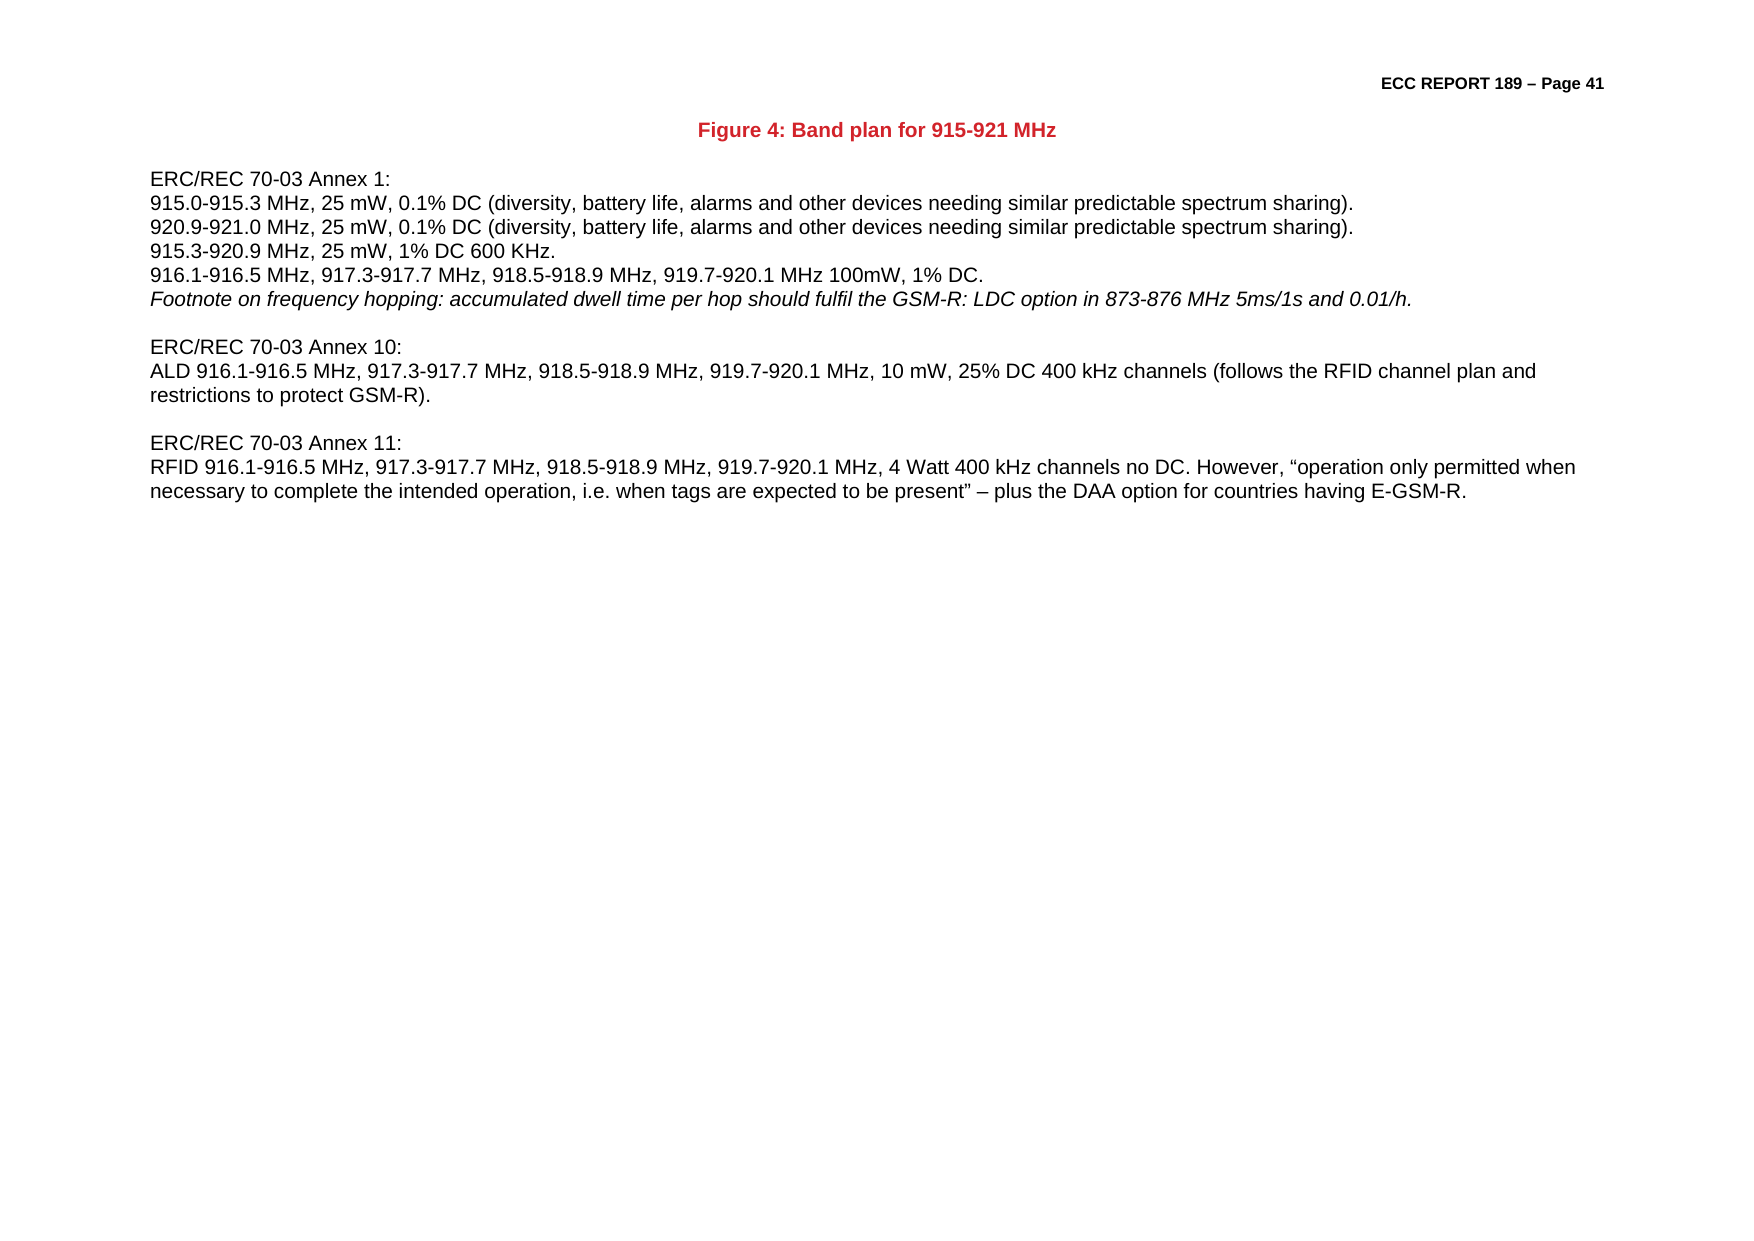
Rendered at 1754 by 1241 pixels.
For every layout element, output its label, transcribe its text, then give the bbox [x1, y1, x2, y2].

text ALD 916.1-916.5 MHz, 917.3-917.7 MHz, 918.5-918.9 MHz, 919.7-920.1 MHz, 10 mW, 25% DC 400 kHz channels (follows the RFID channel plan and restrictions to protect GSM-R). [150, 359, 1604, 407]
text 915.3-920.9 MHz, 25 mW, 1% DC 600 KHz. [150, 239, 1604, 263]
text Figure 4: Band plan for 915-921 MHz [150, 118, 1604, 142]
text 915.0-915.3 MHz, 25 mW, 0.1% DC (diversity, battery life, alarms and other devices needing similar predictable spectrum sharing). [150, 191, 1604, 215]
text 916.1-916.5 MHz, 917.3-917.7 MHz, 918.5-918.9 MHz, 919.7-920.1 MHz 100mW, 1% DC. [150, 263, 1604, 287]
text ERC/REC 70-03 Annex 10: [150, 335, 1604, 359]
text ERC/REC 70-03 Annex 11: [150, 431, 1604, 454]
text Footnote on frequency hopping: accumulated dwell time per hop should fulfil the GSM-R: LDC option in 873-876 MHz 5ms/1s and 0.01/h. [150, 287, 1604, 311]
text RFID 916.1-916.5 MHz, 917.3-917.7 MHz, 918.5-918.9 MHz, 919.7-920.1 MHz, 4 Watt 400 kHz channels no DC. However, “operation only permitted when necessary to complete the intended operation, i.e. when tags are expected to be present” – plus the DAA option for countries having E-GSM-R. [150, 454, 1604, 502]
text 920.9-921.0 MHz, 25 mW, 0.1% DC (diversity, battery life, alarms and other devices needing similar predictable spectrum sharing). [150, 215, 1604, 239]
text ERC/REC 70-03 Annex 1: [150, 167, 1604, 191]
